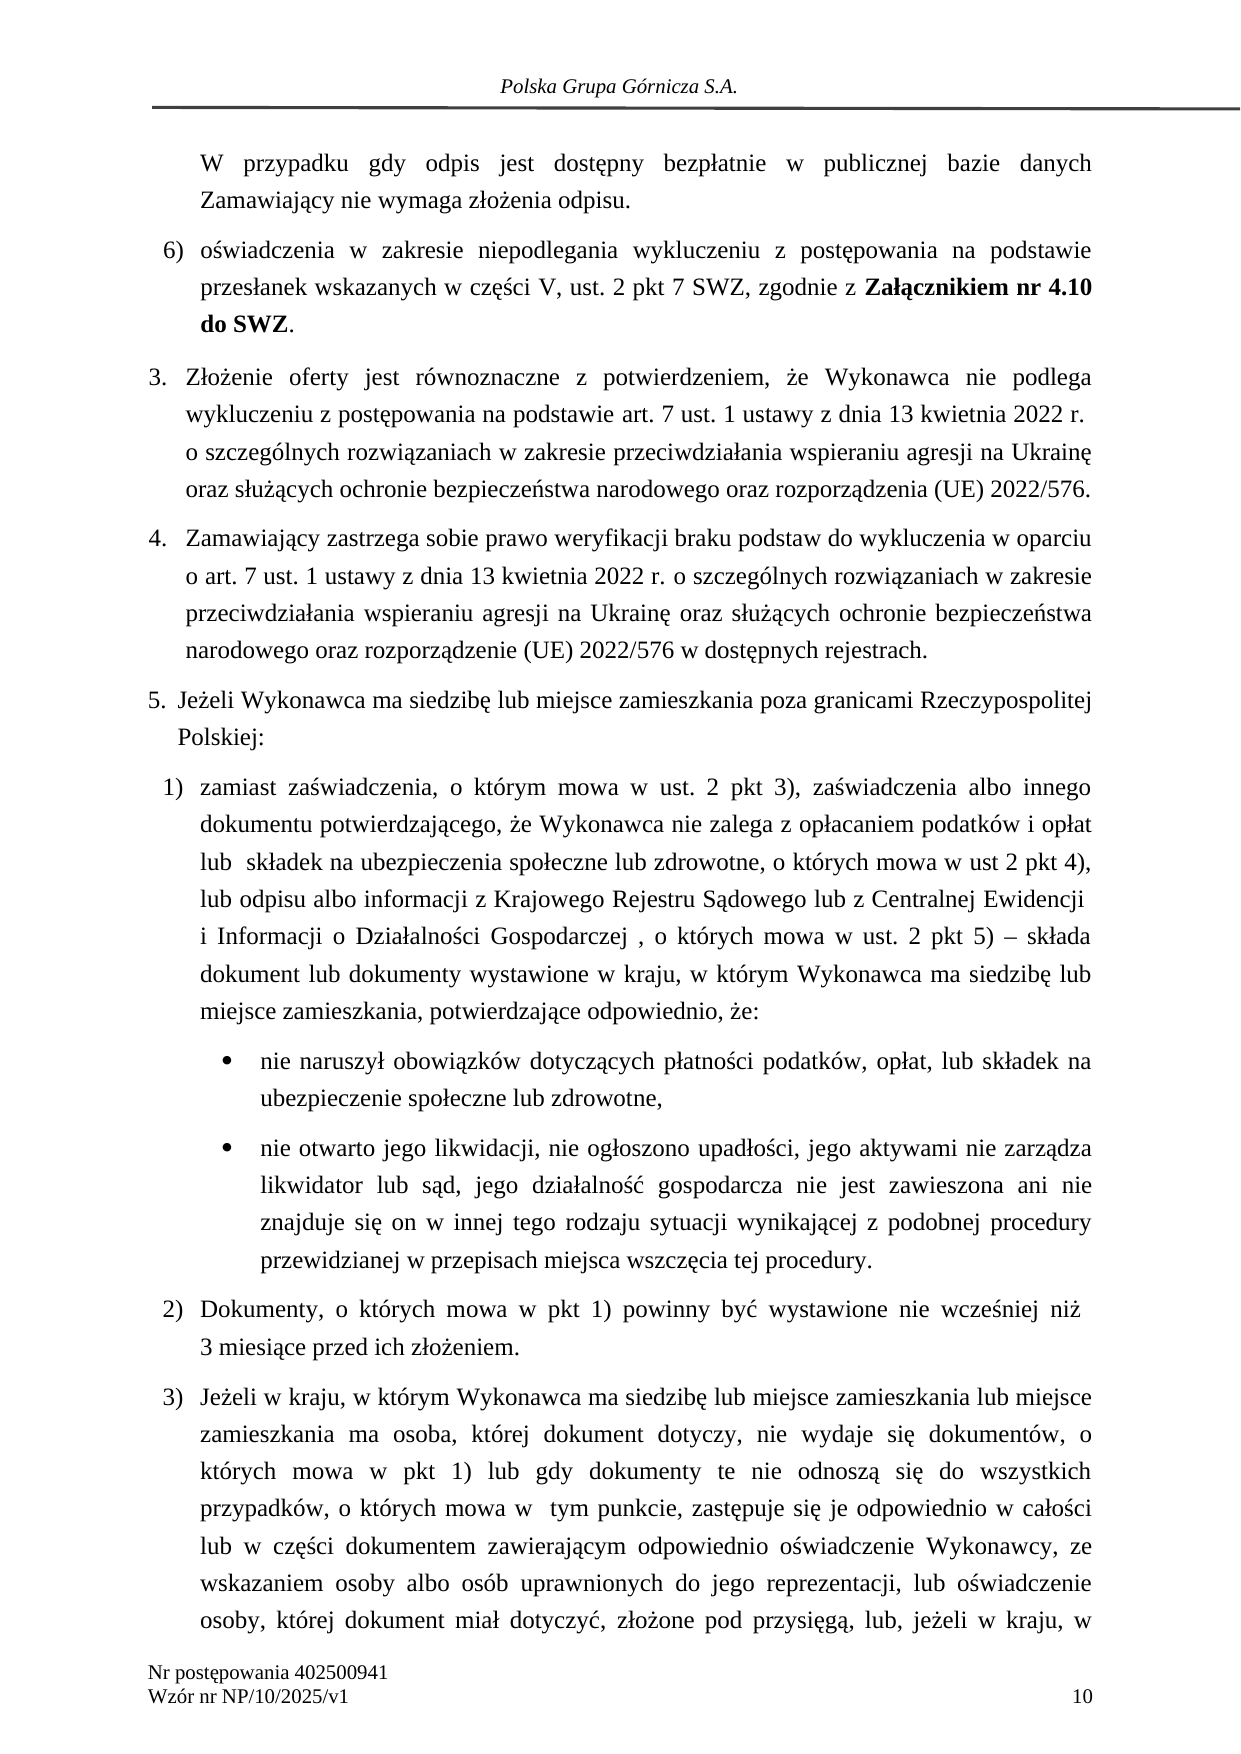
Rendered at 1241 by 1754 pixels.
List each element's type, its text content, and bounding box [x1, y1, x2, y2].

list Jeżeli Wykonawca ma siedzibę lub miejsce zamieszkania poza granicami Rzeczypospolitej Polskiej: [148, 685, 1093, 751]
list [162, 1382, 1093, 1634]
list Złożenie oferty jest równoznaczne z potwierdzeniem, że Wykonawca nie podlega wykluczeniu z postępowania na podstawie art. 7 ust. 1 ustawy z dnia 13 kwietnia 2022 r. o szczególnych rozwiązaniach w zakresie przeciwdziałania wspieraniu agresji na Ukrainę oraz służących ochronie bezpieczeństwa narodowego oraz rozporządzenia (UE) 2022/576. [148, 362, 1093, 503]
list Dokumenty, o których mowa w pkt 1) powinny być wystawione nie wcześniej niż 3 miesiące przed ich złożeniem. [162, 1294, 1093, 1361]
list nie naruszył obowiązków dotyczących płatności podatków, opłat, lub składek na ubezpieczenie społeczne lub zdrowotne, [223, 1046, 1093, 1112]
list oświadczenia w zakresie niepodlegania wykluczeniu z postępowania na podstawie przesłanek wskazanych w części V, ust. 2 pkt 7 SWZ, zgodnie z Załącznikiem nr 4.10 do SWZ. [163, 235, 1093, 338]
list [162, 148, 1093, 214]
list Zamawiający zastrzega sobie prawo weryfikacji braku podstaw do wykluczenia w oparciu o art. 7 ust. 1 ustawy z dnia 13 kwietnia 2022 r. o szczególnych rozwiązaniach w zakresie przeciwdziałania wspieraniu agresji na Ukrainę oraz służących ochronie bezpieczeństwa narodowego oraz rozporządzenie (UE) 2022/576 w dostępnych rejestrach. [148, 523, 1093, 664]
list nie otwarto jego likwidacji, nie ogłoszono upadłości, jego aktywami nie zarządza likwidator lub sąd, jego działalność gospodarcza nie jest zawieszona ani nie znajduje się on w innej tego rodzaju sytuacji wynikającej z podobnej procedury przewidzianej w przepisach miejsca wszczęcia tej procedury. [223, 1133, 1093, 1273]
list zamiast zaświadczenia, o którym mowa w ust. 2 pkt 3), zaświadczenia albo innego dokumentu potwierdzającego, że Wykonawca nie zalega z opłacaniem podatków i opłat lub składek na ubezpieczenia społeczne lub zdrowotne, o których mowa w ust 2 pkt 4), lub odpisu albo informacji z Krajowego Rejestru Sądowego lub z Centralnej Ewidencji i Informacji o Działalności Gospodarczej , o których mowa w ust. 2 pkt 5) – składa dokument lub dokumenty wystawione w kraju, w którym Wykonawca ma siedzibę lub miejsce zamieszkania, potwierdzające odpowiednio, że: [162, 772, 1093, 1025]
